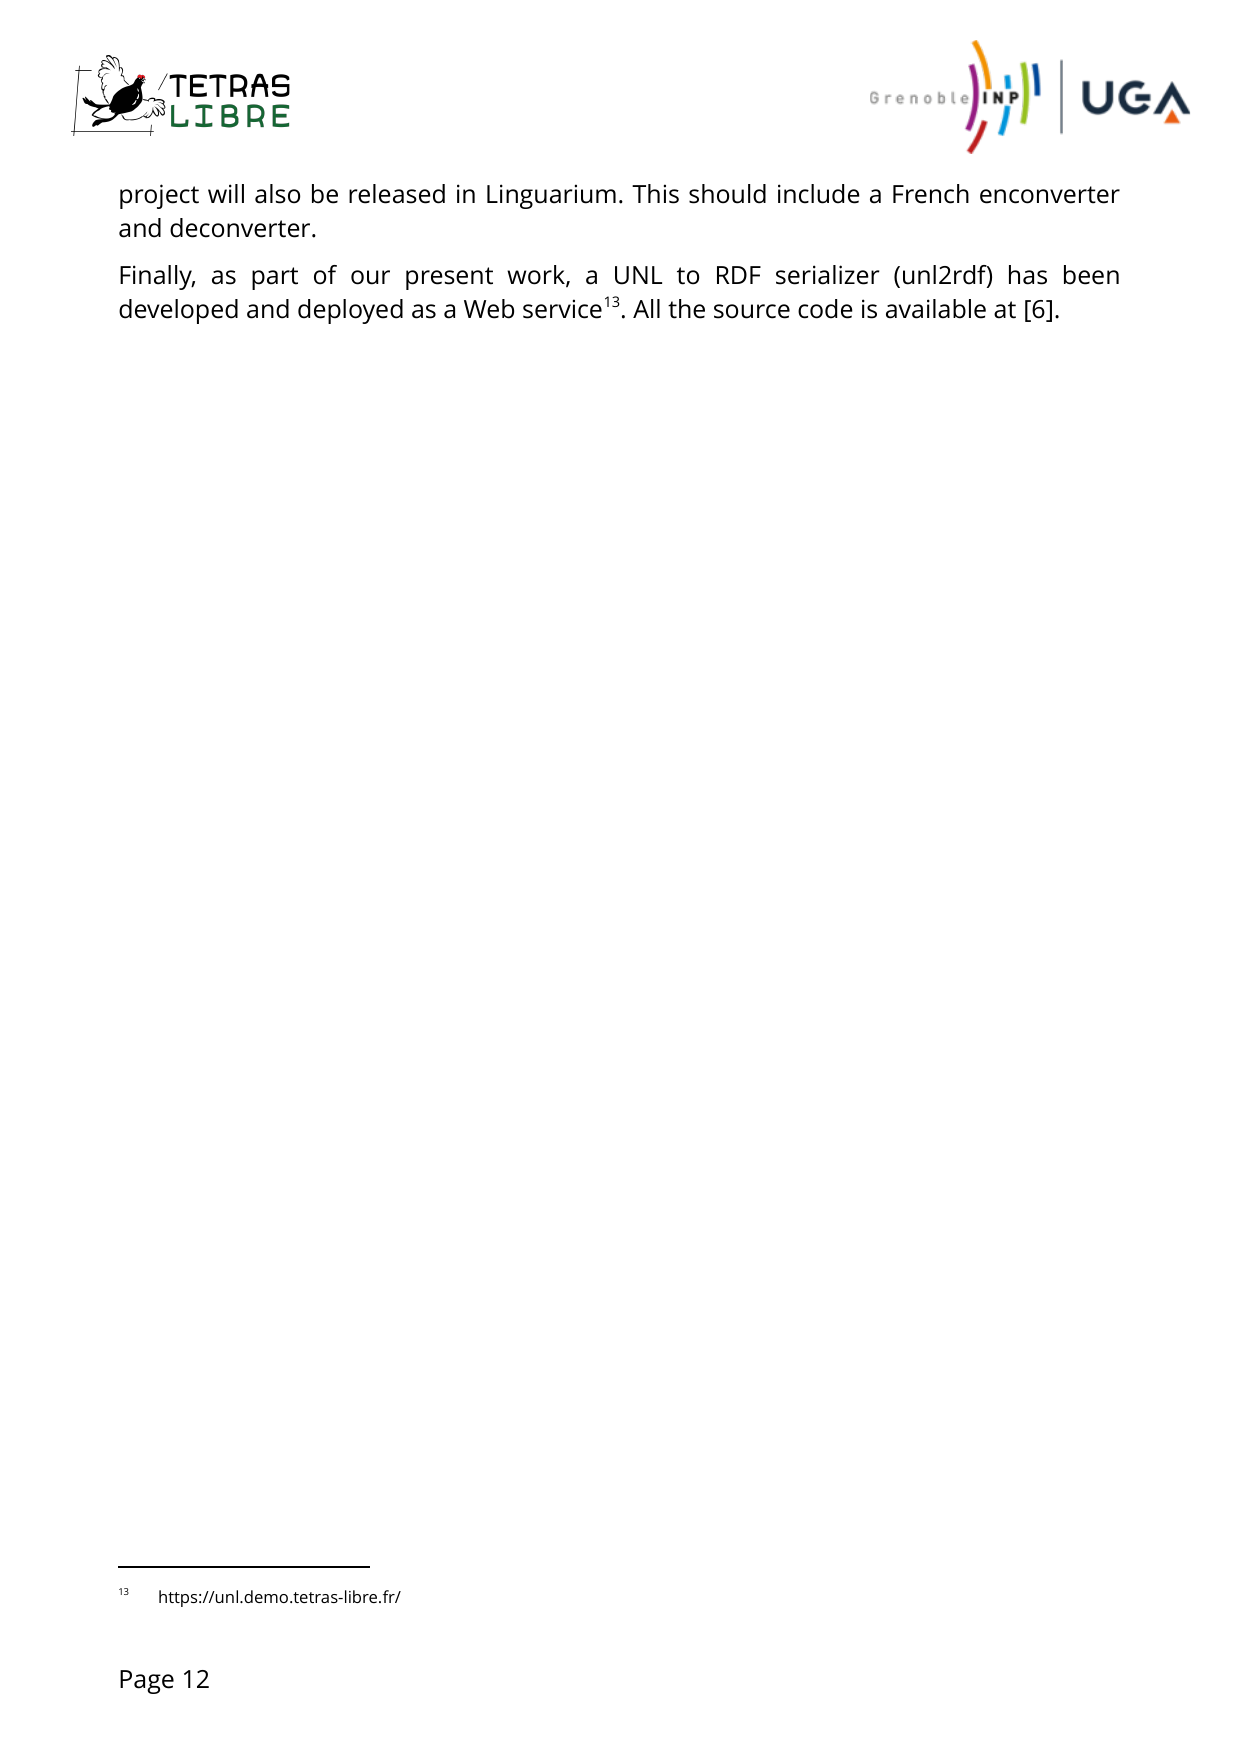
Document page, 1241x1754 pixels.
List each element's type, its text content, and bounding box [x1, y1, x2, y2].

picture [71, 55, 290, 136]
picture [870, 40, 1191, 154]
text Finally, as part of our present work, a UNL to RDF serializer (unl2rdf) has been developed and deployed as a Web service. All the source code is available at [6]. [118, 258, 1122, 326]
